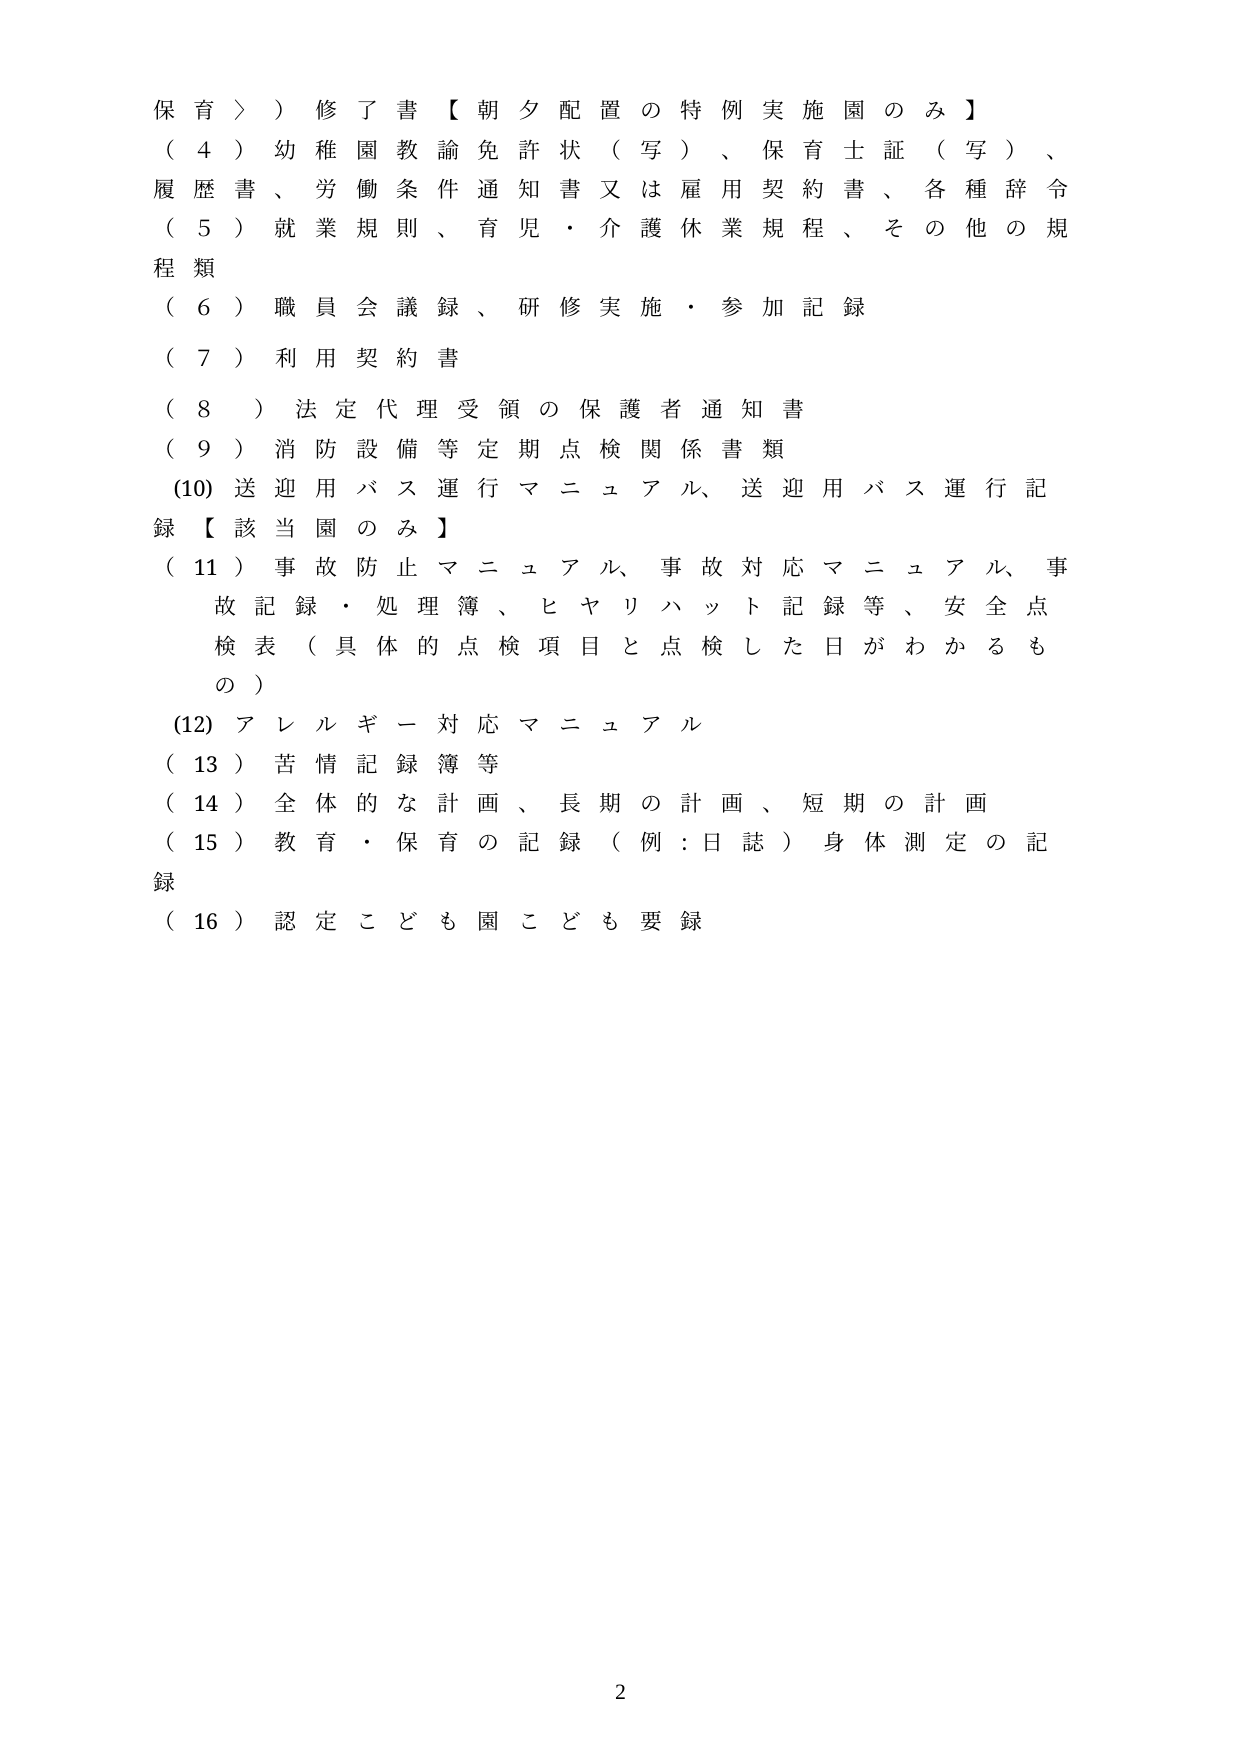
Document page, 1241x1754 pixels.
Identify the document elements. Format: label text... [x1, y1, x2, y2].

text （９）消防設備等定期点検関係書類 [153, 428, 1087, 467]
text （４）幼稚園教諭免許状（写）、保育士証（写）、履歴書、労働条件通知書又は雇用契約書、各種辞令 [153, 129, 1087, 208]
text （５）就業規則、育児・介護休業規程、その他の規程類 [153, 208, 1087, 286]
text （11）事故防止マニュアル、事故対応マニュアル、事故記録・処理簿、ヒヤリハット記録等、安全点検表（具体的点検項目と点検した日がわかるもの） [153, 546, 1087, 704]
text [153, 89, 1087, 129]
text (10) 送迎用バス運行マニュアル、送迎用バス運行記録【該当園のみ】 [153, 467, 1087, 546]
text （15）教育・保育の記録（例:日誌）身体測定の記録 [153, 822, 1087, 901]
text （８ ）法定代理受領の保護者通知書 [153, 389, 1087, 428]
text （16）認定こども園こども要録 [153, 901, 1087, 940]
text (12) アレルギー対応マニュアル [163, 704, 1087, 743]
text （14）全体的な計画、長期の計画、短期の計画 [153, 782, 1087, 822]
text （７）利用契約書 [153, 337, 1087, 377]
text （13）苦情記録簿等 [153, 743, 1087, 782]
text （６）職員会議録、研修実施・参加記録 [153, 286, 1087, 326]
